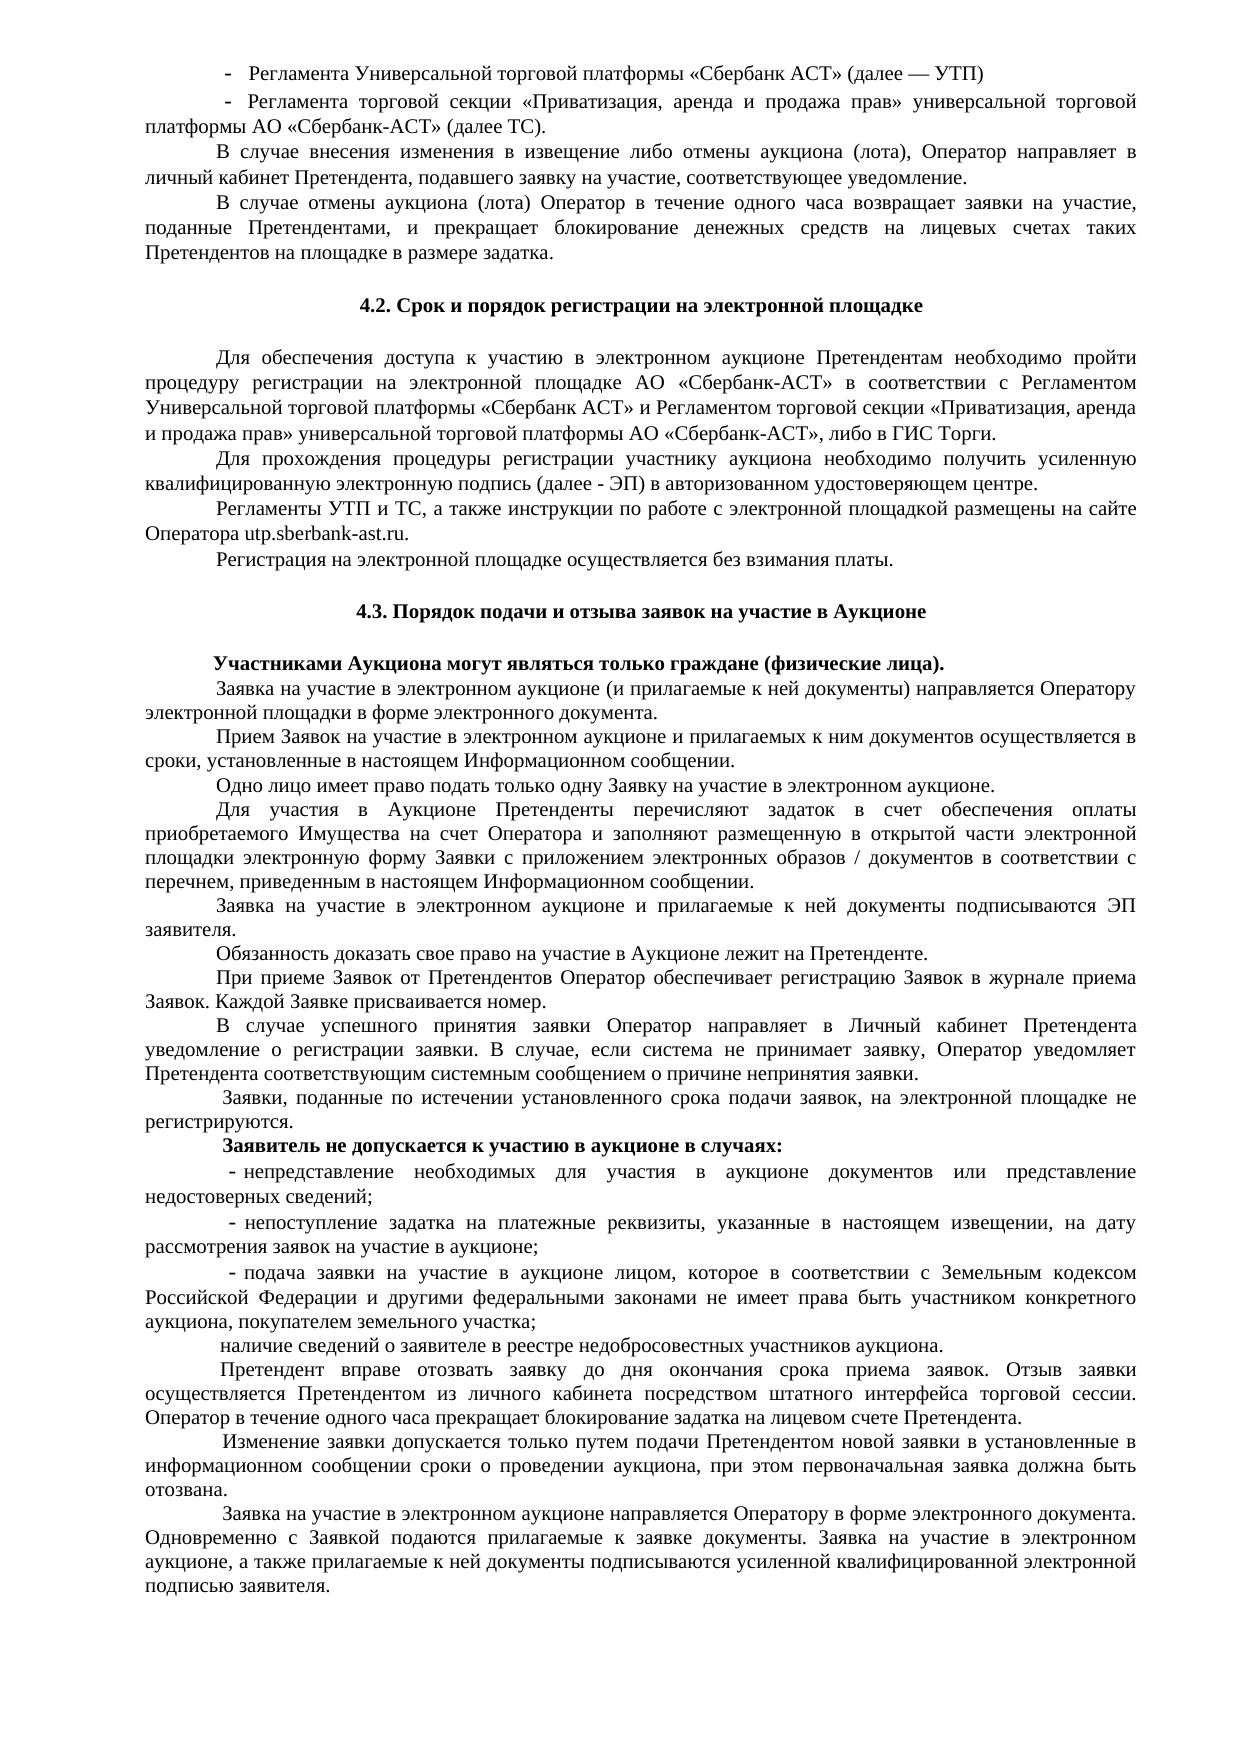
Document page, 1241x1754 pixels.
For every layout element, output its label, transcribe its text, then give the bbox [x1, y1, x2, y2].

text Прием Заявок на участие в электронном аукционе и прилагаемых к ним документов осуществляется в сроки, установленные в настоящем Информационном сообщении. [145, 724, 1138, 772]
text Заявка на участие в электронном аукционе и прилагаемые к ней документы подписываются ЭП заявителя. [145, 893, 1138, 941]
text Обязанность доказать свое право на участие в Аукционе лежит на Претенденте. [145, 941, 1138, 965]
text Изменение заявки допускается только путем подачи Претендентом новой заявки в установленные в информационном сообщении сроки о проведении аукциона, при этом первоначальная заявка должна быть отозвана. [145, 1429, 1138, 1501]
text Заявки, поданные по истечении установленного срока подачи заявок, на электронной площадке не регистрируются. [145, 1085, 1138, 1133]
text Заявка на участие в электронном аукционе (и прилагаемые к ней документы) направляется Оператору электронной площадки в форме электронного документа. [145, 676, 1138, 724]
text Для участия в Аукционе Претенденты перечисляют задаток в счет обеспечения оплаты приобретаемого Имущества на счет Оператора и заполняют размещенную в открытой части электронной площадки электронную форму Заявки с приложением электронных образов / документов в соответствии с перечнем, приведенным в настоящем Информационном сообщении. [145, 797, 1138, 893]
text В случае успешного принятия заявки Оператор направляет в Личный кабинет Претендента уведомление о регистрации заявки. В случае, если система не принимает заявку, Оператор уведомляет Претендента соответствующим системным сообщением о причине непринятия заявки. [145, 1013, 1138, 1085]
list непредставление необходимых для участия в аукционе документов или представление недостоверных сведений; [145, 1157, 1138, 1208]
text При приеме Заявок от Претендентов Оператор обеспечивает регистрацию Заявок в журнале приема Заявок. Каждой Заявке присваивается номер. [145, 965, 1138, 1013]
text Регламенты УТП и ТС, а также инструкции по работе с электронной площадкой размещены на сайте Оператора utp.sberbank-ast.ru. [145, 496, 1138, 545]
text Регистрация на электронной площадке осуществляется без взимания платы. [145, 546, 1138, 571]
text Участниками Аукциона могут являться только граждане (физические лица). [145, 651, 1138, 675]
text Для обеспечения доступа к участию в электронном аукционе Претендентам необходимо пройти процедуру регистрации на электронной площадке АО «Сбербанк-АСТ» в соответствии с Регламентом Универсальной торговой платформы «Сбербанк АСТ» и Регламентом торговой секции «Приватизация, аренда и продажа прав» универсальной торговой платформы АО «Сбербанк-АСТ», либо в ГИС Торги. [145, 345, 1138, 444]
text Для прохождения процедуры регистрации участнику аукциона необходимо получить усиленную квалифицированную электронную подпись (далее - ЭП) в авторизованном удостоверяющем центре. [145, 446, 1138, 495]
list Регламента торговой секции «Приватизация, аренда и продажа прав» универсальной торговой платформы АО «Сбербанк-АСТ» (далее ТС). [145, 87, 1138, 138]
list Регламента Универсальной торговой платформы «Сбербанк АСТ» (далее — УТП) [145, 59, 1138, 85]
list подача заявки на участие в аукционе лицом, которое в соответствии с Земельным кодексом Российской Федерации и другими федеральными законами не имеет права быть участником конкретного аукциона, покупателем земельного участка; [145, 1258, 1138, 1333]
text 4.2. Срок и порядок регистрации на электронной площадке [145, 292, 1138, 317]
text В случае отмены аукциона (лота) Оператор в течение одного часа возвращает заявки на участие, поданные Претендентами, и прекращает блокирование денежных средств на лицевых счетах таких Претендентов на площадке в размере задатка. [145, 190, 1138, 264]
text Заявка на участие в электронном аукционе направляется Оператору в форме электронного документа. Одновременно с Заявкой подаются прилагаемые к заявке документы. Заявка на участие в электронном аукционе, а также прилагаемые к ней документы подписываются усиленной квалифицированной электронной подписью заявителя. [145, 1501, 1138, 1597]
text наличие сведений о заявителе в реестре недобросовестных участников аукциона. [145, 1333, 1138, 1357]
text Претендент вправе отозвать заявку до дня окончания срока приема заявок. Отзыв заявки осуществляется Претендентом из личного кабинета посредством штатного интерфейса торговой сессии. Оператор в течение одного часа прекращает блокирование задатка на лицевом счете Претендента. [145, 1357, 1138, 1429]
text В случае внесения изменения в извещение либо отмены аукциона (лота), Оператор направляет в личный кабинет Претендента, подавшего заявку на участие, соответствующее уведомление. [145, 139, 1138, 189]
text Заявитель не допускается к участию в аукционе в случаях: [145, 1133, 1138, 1157]
text Одно лицо имеет право подать только одну Заявку на участие в электронном аукционе. [145, 772, 1138, 797]
text 4.3. Порядок подачи и отзыва заявок на участие в Аукционе [145, 599, 1138, 623]
list непоступление задатка на платежные реквизиты, указанные в настоящем извещении, на дату рассмотрения заявок на участие в аукционе; [145, 1208, 1138, 1258]
